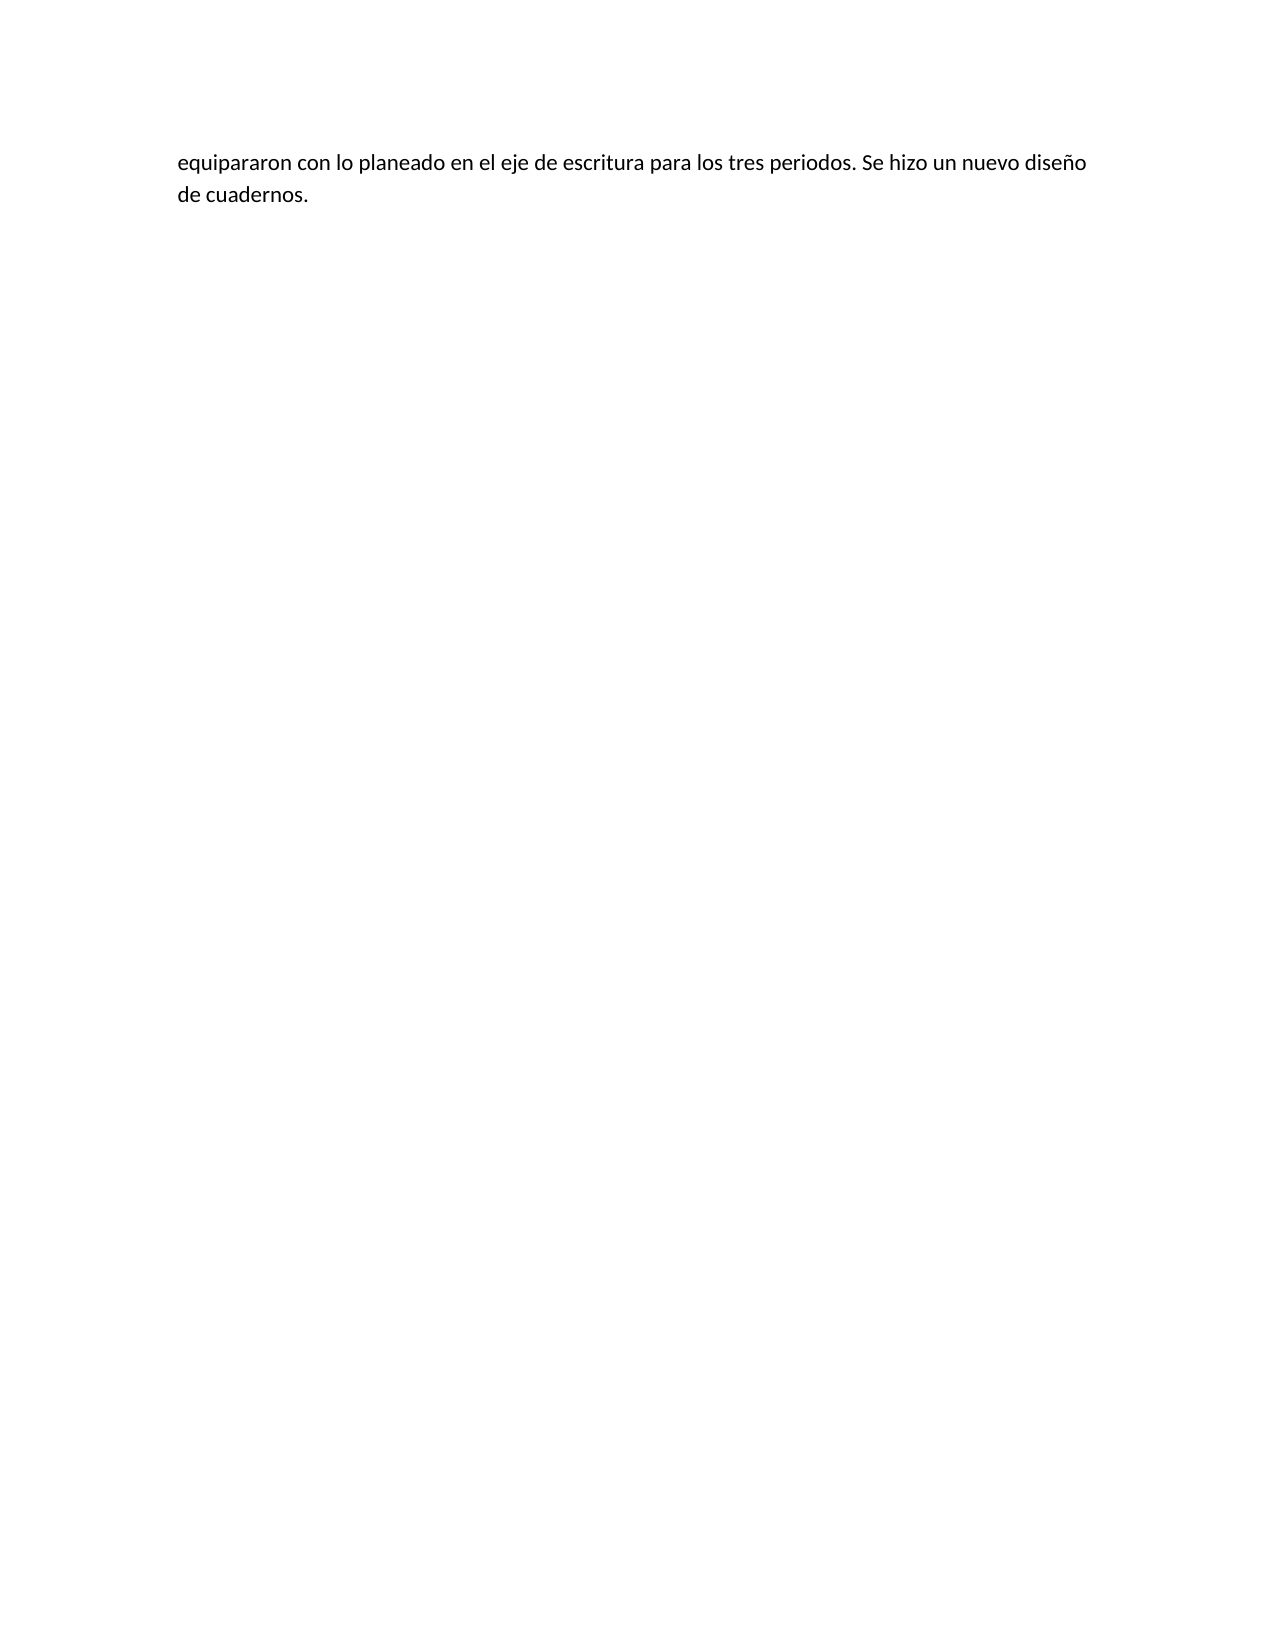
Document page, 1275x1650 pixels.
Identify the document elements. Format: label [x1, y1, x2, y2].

text [177, 148, 1098, 208]
